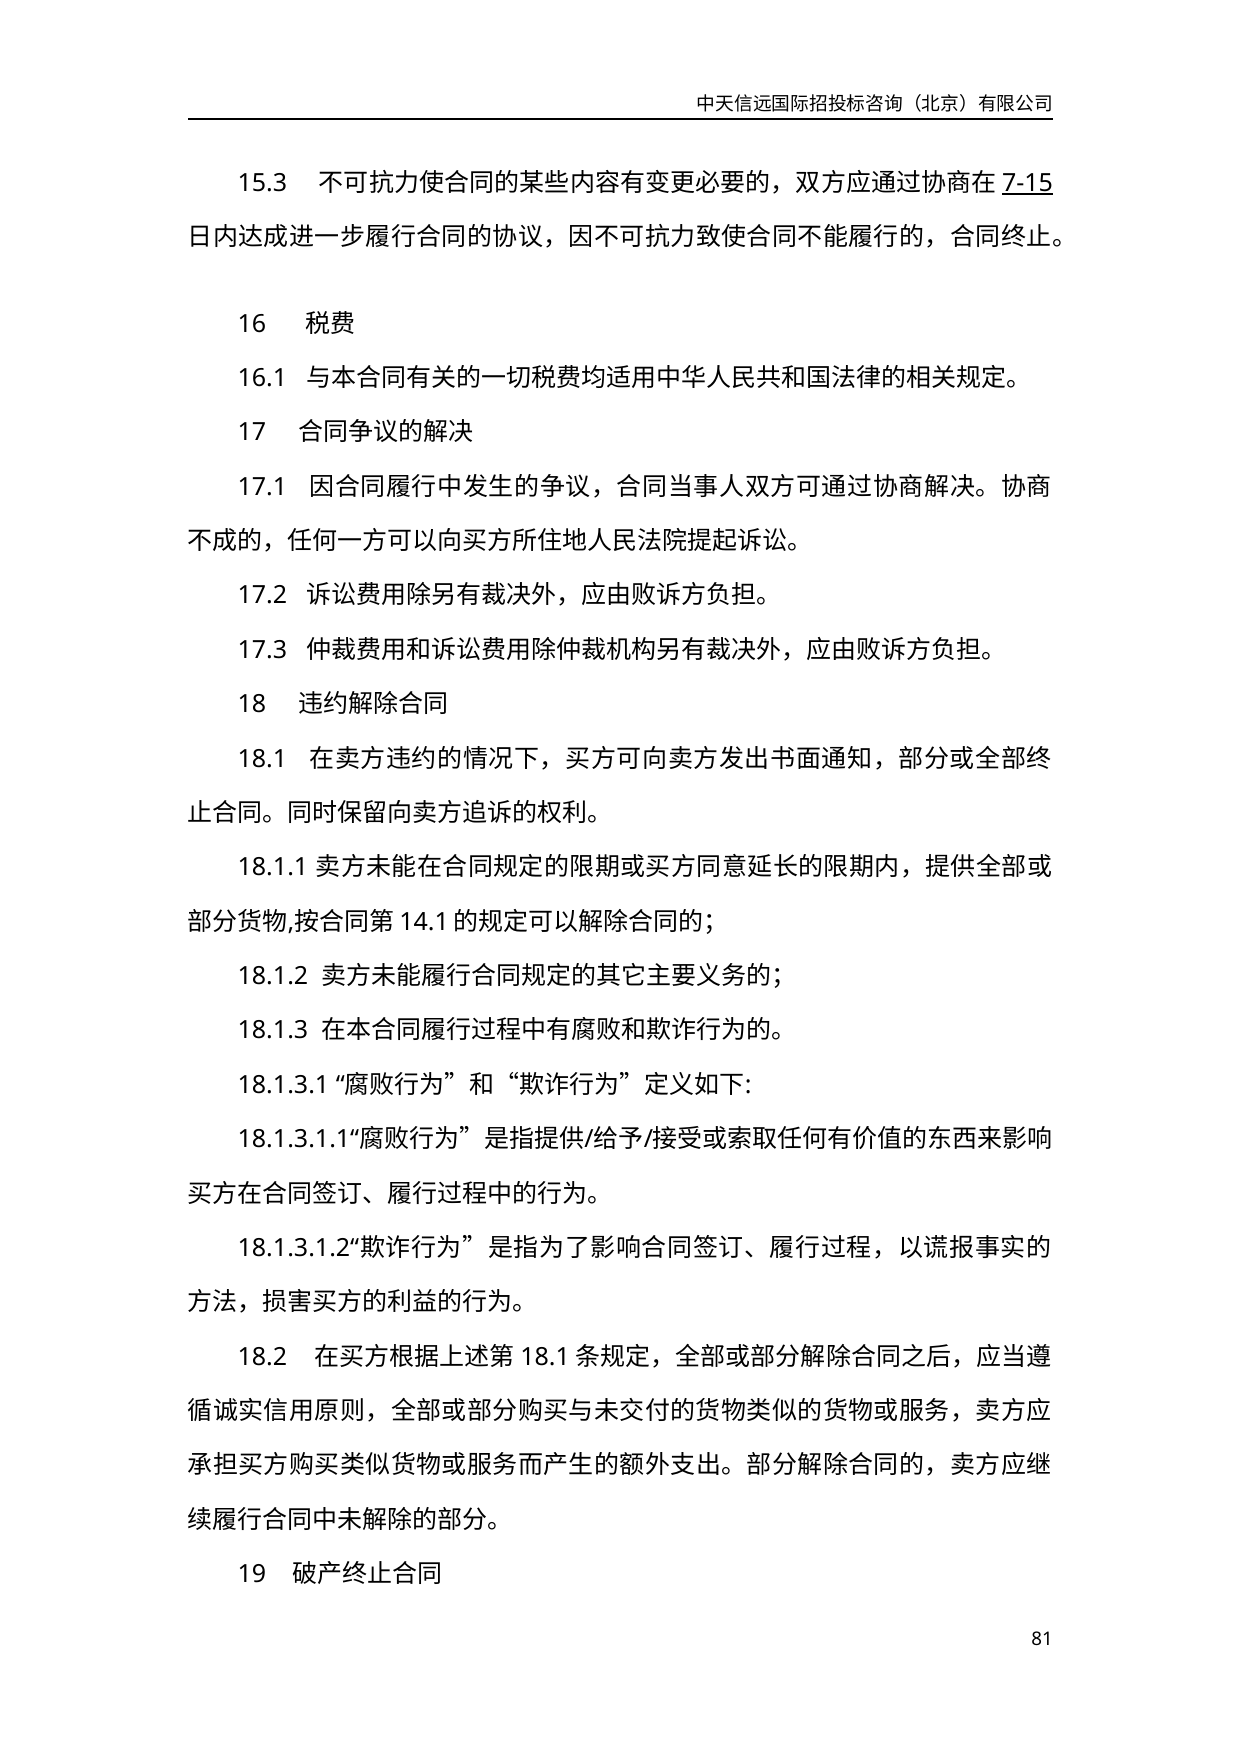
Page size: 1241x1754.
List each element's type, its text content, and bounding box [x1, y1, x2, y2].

text 19 破产终止合同 [187, 1554, 1053, 1590]
text 16 税费 [187, 303, 1053, 339]
text 18.1 在卖方违约的情况下，买方可向卖方发出书面通知，部分或全部终止合同。同时保留向卖方追诉的权利。 [187, 738, 1053, 829]
text 18 违约解除合同 [187, 684, 1053, 720]
text 16.1 与本合同有关的一切税费均适用中华人民共和国法律的相关规定。 [187, 357, 1053, 394]
text 18.1.3.1.2“欺诈行为”是指为了影响合同签订、履行过程，以谎报事实的方法，损害买方的利益的行为。 [187, 1227, 1053, 1318]
text 17.1 因合同履行中发生的争议，合同当事人双方可通过协商解决。协商不成的，任何一方可以向买方所住地人民法院提起诉讼。 [187, 466, 1053, 557]
text 18.1.2 卖方未能履行合同规定的其它主要义务的； [187, 956, 1053, 992]
text 17 合同争议的解决 [187, 412, 1053, 448]
text 18.2 在买方根据上述第18.1条规定，全部或部分解除合同之后，应当遵循诚实信用原则，全部或部分购买与未交付的货物类似的货物或服务，卖方应承担买方购买类似货物或服务而产生的额外支出。部分解除合同的，卖方应继续履行合同中未解除的部分。 [187, 1336, 1053, 1536]
text 15.3 不可抗力使合同的某些内容有变更必要的，双方应通过协商在7-15日内达成进一步履行合同的协议，因不可抗力致使合同不能履行的，合同终止。 [187, 162, 1053, 290]
text 18.1.3.1.1“腐败行为”是指提供/给予/接受或索取任何有价值的东西来影响买方在合同签订、履行过程中的行为。 [187, 1119, 1053, 1209]
text 18.1.3 在本合同履行过程中有腐败和欺诈行为的。 [187, 1010, 1053, 1046]
text 18.1.3.1 “腐败行为”和“欺诈行为”定义如下: [187, 1064, 1053, 1101]
text 17.2 诉讼费用除另有裁决外，应由败诉方负担。 [187, 575, 1053, 611]
text 18.1.1 卖方未能在合同规定的限期或买方同意延长的限期内，提供全部或部分货物,按合同第14.1的规定可以解除合同的； [187, 847, 1053, 937]
text 17.3 仲裁费用和诉讼费用除仲裁机构另有裁决外，应由败诉方负担。 [187, 629, 1053, 666]
